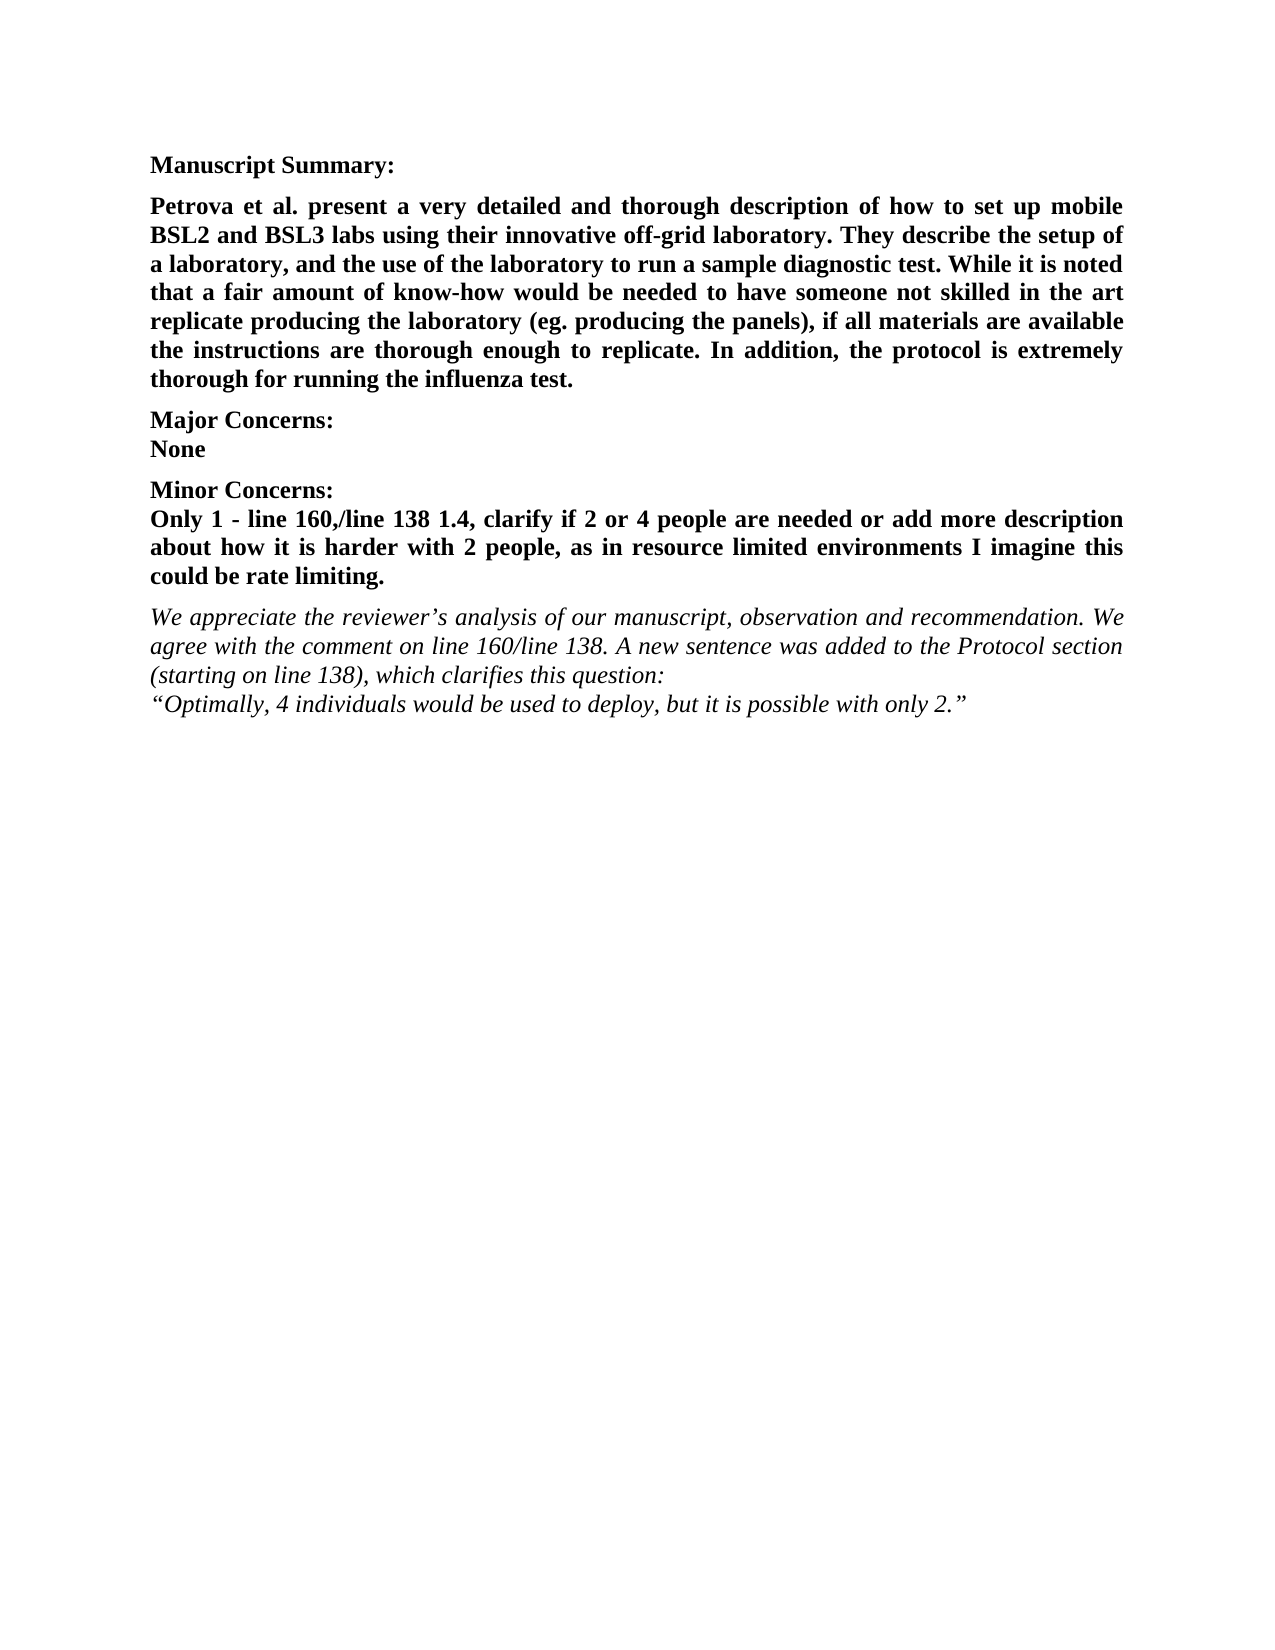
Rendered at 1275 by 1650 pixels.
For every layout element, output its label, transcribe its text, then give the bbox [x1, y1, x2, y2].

text We appreciate the reviewer’s analysis of our manuscript, observation and recommendation. We agree with the comment on line 160/line 138. A new sentence was added to the Protocol section (starting on line 138), which clarifies this question: [150, 602, 1125, 689]
text Minor Concerns: [150, 475, 1125, 504]
text Major Concerns: [150, 405, 1125, 434]
text Manuscript Summary: [150, 150, 1125, 179]
text Petrova et al. present a very detailed and thorough description of how to set up mobile BSL2 and BSL3 labs using their innovative off-grid laboratory. They describe the setup of a laboratory, and the use of the laboratory to run a sample diagnostic test. While it is noted that a fair amount of know-how would be needed to have someone not skilled in the art replicate producing the laboratory (eg. producing the panels), if all materials are available the instructions are thorough enough to replicate. In addition, the protocol is extremely thorough for running the influenza test. [150, 191, 1125, 392]
text “Optimally, 4 individuals would be used to deploy, but it is possible with only 2.” [150, 689, 1125, 717]
text Only 1 - line 160,/line 138 1.4, clarify if 2 or 4 people are needed or add more description about how it is harder with 2 people, as in resource limited environments I imagine this could be rate limiting. [150, 504, 1125, 590]
text None [150, 434, 1125, 462]
